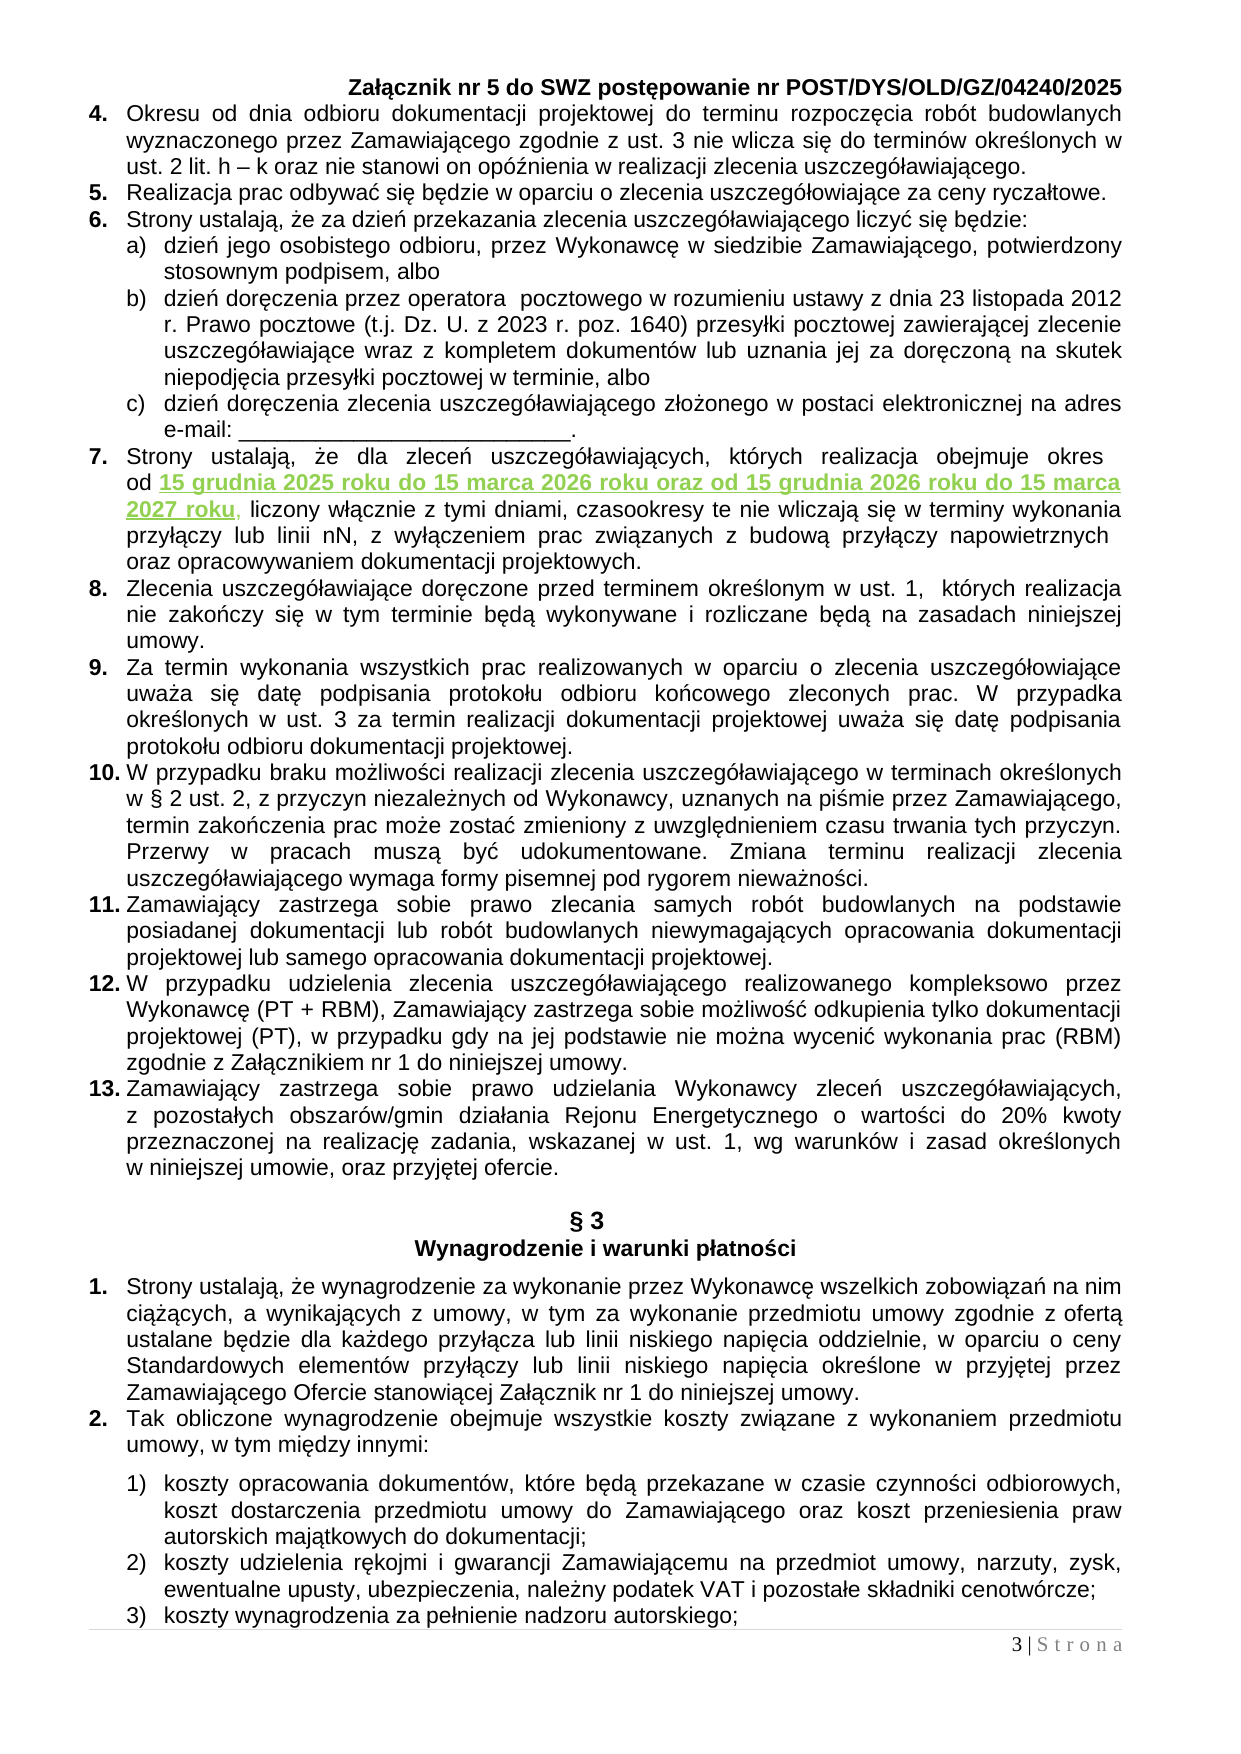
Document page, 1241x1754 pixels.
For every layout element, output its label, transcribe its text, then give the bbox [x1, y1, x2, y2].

list Zlecenia uszczegóławiające doręczone przed terminem określonym w ust. 1, których realizacja nie zakończy się w tym terminie będą wykonywane i rozliczane będą na zasadach niniejszej umowy. [89, 574, 1122, 654]
list W przypadku udzielenia zlecenia uszczegóławiającego realizowanego kompleksowo przez Wykonawcę (PT + RBM), Zamawiający zastrzega sobie możliwość odkupienia tylko dokumentacji projektowej (PT), w przypadku gdy na jej podstawie nie można wycenić wykonania prac (RBM) zgodnie z Załącznikiem nr 1 do niniejszej umowy. [89, 970, 1122, 1075]
list Strony ustalają, że dla zleceń uszczegóławiających, których realizacja obejmuje okres od 15 grudnia 2025 roku do 15 marca 2026 roku oraz od 15 grudnia 2026 roku do 15 marca 2027 roku, liczony włącznie z tymi dniami, czasookresy te nie wliczają się w terminy wykonania przyłączy lub linii nN, z wyłączeniem prac związanych z budową przyłączy napowietrznych oraz opracowywaniem dokumentacji projektowych. [89, 443, 1122, 574]
list Okresu od dnia odbioru dokumentacji projektowej do terminu rozpoczęcia robót budowlanych wyznaczonego przez Zamawiającego zgodnie z ust. 3 nie wlicza się do terminów określonych w ust. 2 lit. h – k oraz nie stanowi on opóźnienia w realizacji zlecenia uszczegóławiającego. [89, 100, 1122, 179]
list Zamawiający zastrzega sobie prawo zlecania samych robót budowlanych na podstawie posiadanej dokumentacji lub robót budowlanych niewymagających opracowania dokumentacji projektowej lub samego opracowania dokumentacji projektowej. [89, 891, 1122, 970]
list dzień doręczenia przez operatora pocztowego w rozumieniu ustawy z dnia 23 listopada 2012 r. Prawo pocztowe (t.j. Dz. U. z 2023 r. poz. 1640) przesyłki pocztowej zawierającej zlecenie uszczegóławiające wraz z kompletem dokumentów lub uznania jej za doręczoną na skutek niepodjęcia przesyłki pocztowej w terminie, albo [126, 285, 1122, 390]
list Za termin wykonania wszystkich prac realizowanych w oparciu o zlecenia uszczegółowiające uważa się datę podpisania protokołu odbioru końcowego zleconych prac. W przypadka określonych w ust. 3 za termin realizacji dokumentacji projektowej uważa się datę podpisania protokołu odbioru dokumentacji projektowej. [89, 654, 1122, 759]
list koszty wynagrodzenia za pełnienie nadzoru autorskiego; [126, 1602, 1122, 1628]
list koszty udzielenia rękojmi i gwarancji Zamawiającemu na przedmiot umowy, narzuty, zysk, ewentualne upusty, ubezpieczenia, należny podatek VAT i pozostałe składniki cenotwórcze; [126, 1549, 1122, 1602]
list dzień doręczenia zlecenia uszczegóławiającego złożonego w postaci elektronicznej na adres e-mail: __________________________. [126, 390, 1122, 443]
list Strony ustalają, że za dzień przekazania zlecenia uszczegóławiającego liczyć się będzie: [89, 206, 1122, 232]
text Tak obliczone wynagrodzenie obejmuje wszystkie koszty związane z wykonaniem przedmiotu umowy, w tym między innymi: [89, 1405, 1122, 1458]
list dzień jego osobistego odbioru, przez Wykonawcę w siedzibie Zamawiającego, potwierdzony stosownym podpisem, albo [126, 232, 1122, 285]
list Realizacja prac odbywać się będzie w oparciu o zlecenia uszczegółowiające za ceny ryczałtowe. [89, 179, 1122, 206]
list koszty opracowania dokumentów, które będą przekazane w czasie czynności odbiorowych, koszt dostarczenia przedmiotu umowy do Zamawiającego oraz koszt przeniesienia praw autorskich majątkowych do dokumentacji; [126, 1470, 1122, 1549]
text Wynagrodzenie i warunki płatności [89, 1234, 1122, 1261]
list W przypadku braku możliwości realizacji zlecenia uszczegóławiającego w terminach określonych w § 2 ust. 2, z przyczyn niezależnych od Wykonawcy, uznanych na piśmie przez Zamawiającego, termin zakończenia prac może zostać zmieniony z uwzględnieniem czasu trwania tych przyczyn. Przerwy w pracach muszą być udokumentowane. Zmiana terminu realizacji zlecenia uszczegóławiającego wymaga formy pisemnej pod rygorem nieważności. [89, 759, 1122, 891]
list Zamawiający zastrzega sobie prawo udzielania Wykonawcy zleceń uszczegóławiających, z pozostałych obszarów/gmin działania Rejonu Energetycznego o wartości do 20% kwoty przeznaczonej na realizację zadania, wskazanej w ust. 1, wg warunków i zasad określonych w niniejszej umowie, oraz przyjętej ofercie. [89, 1075, 1122, 1181]
text Strony ustalają, że wynagrodzenie za wykonanie przez Wykonawcę wszelkich zobowiązań na nim ciążących, a wynikających z umowy, w tym za wykonanie przedmiotu umowy zgodnie z ofertą ustalane będzie dla każdego przyłącza lub linii niskiego napięcia oddzielnie, w oparciu o ceny Standardowych elementów przyłączy lub linii niskiego napięcia określone w przyjętej przez Zamawiającego Ofercie stanowiącej Załącznik nr 1 do niniejszej umowy. [89, 1273, 1122, 1405]
